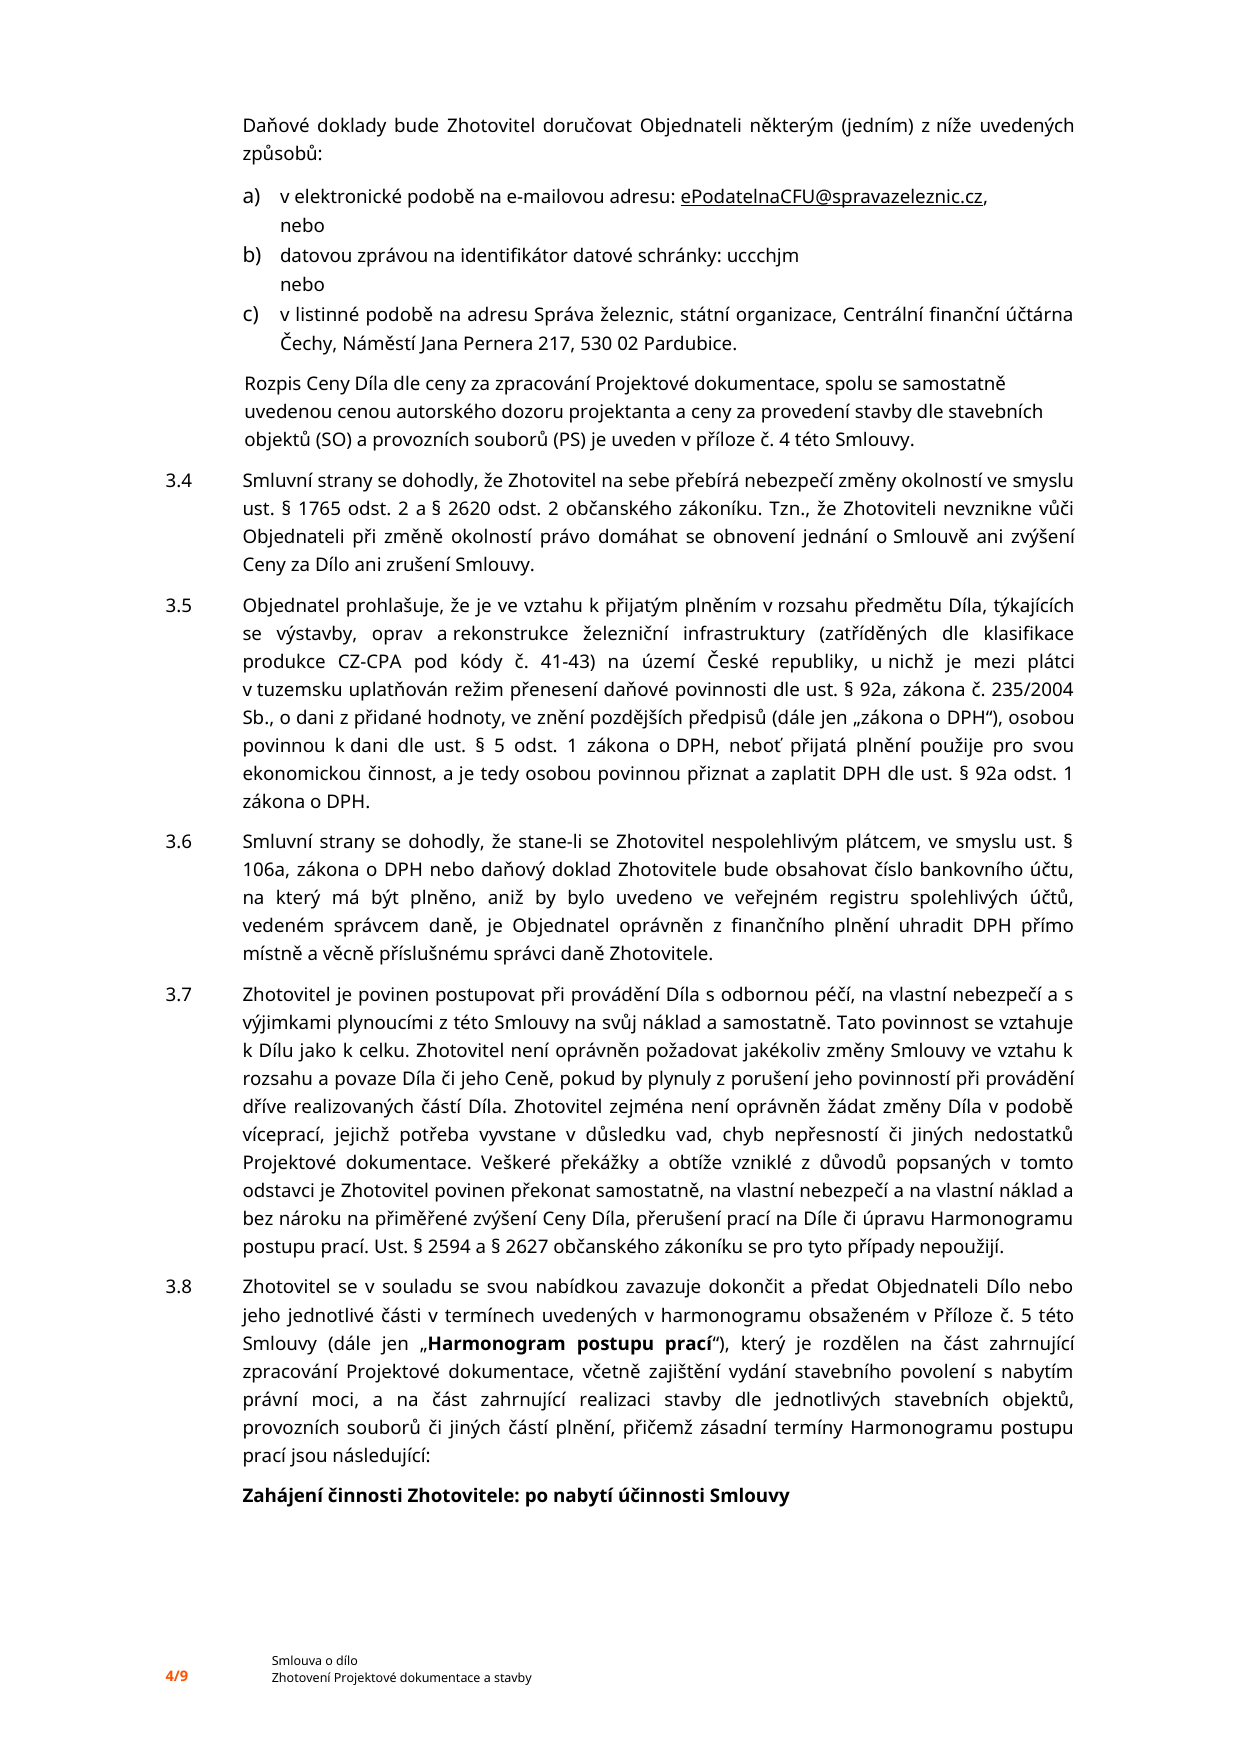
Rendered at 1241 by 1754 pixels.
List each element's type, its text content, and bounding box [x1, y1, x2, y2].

list v listinné podobě na adresu Správa železnic, státní organizace, Centrální finanční účtárna Čechy, Náměstí Jana Pernera 217, 530 02 Pardubice. [242, 299, 1075, 356]
text Zhotovitel je povinen postupovat při provádění Díla s odbornou péčí, na vlastní nebezpečí a s výjimkami plynoucími z této Smlouvy na svůj náklad a samostatně. Tato povinnost se vztahuje k Dílu jako k celku. Zhotovitel není oprávněn požadovat jakékoliv změny Smlouvy ve vztahu k rozsahu a povaze Díla či jeho Ceně, pokud by plynuly z porušení jeho povinností při provádění dříve realizovaných částí Díla. Zhotovitel zejména není oprávněn žádat změny Díla v podobě víceprací, jejichž potřeba vyvstane v důsledku vad, chyb nepřesností či jiných nedostatků Projektové dokumentace. Veškeré překážky a obtíže vzniklé z důvodů popsaných v tomto odstavci je Zhotovitel povinen překonat samostatně, na vlastní nebezpečí a na vlastní náklad a bez nároku na přiměřené zvýšení Ceny Díla, přerušení prací na Díle či úpravu Harmonogramu postupu prací. Ust. § 2594 a § 2627 občanského zákoníku se pro tyto případy nepoužijí. [165, 981, 1075, 1259]
text Zhotovitel se v souladu se svou nabídkou zavazuje dokončit a předat Objednateli Dílo nebo jeho jednotlivé části v termínech uvedených v harmonogramu obsaženém v Příloze č. 5 této Smlouvy (dále jen „Harmonogram postupu prací“), který je rozdělen na část zahrnující zpracování Projektové dokumentace, včetně zajištění vydání stavebního povolení s nabytím právní moci, a na část zahrnující realizaci stavby dle jednotlivých stavebních objektů, provozních souborů či jiných částí plnění, přičemž zásadní termíny Harmonogramu postupu prací jsou následující: [165, 1274, 1075, 1467]
list v elektronické podobě na e-mailovou adresu: ePodatelnaCFU@spravazeleznic.cz, [242, 181, 1075, 209]
text nebo [280, 212, 1075, 237]
text Zahájení činnosti Zhotovitele: po nabytí účinnosti Smlouvy [242, 1482, 1075, 1508]
text nebo [280, 271, 1075, 297]
text Objednatel prohlašuje, že je ve vztahu k přijatým plněním v rozsahu předmětu Díla, týkajících se výstavby, oprav a rekonstrukce železniční infrastruktury (zatříděných dle klasifikace produkce CZ-CPA pod kódy č. 41-43) na území České republiky, u nichž je mezi plátci v tuzemsku uplatňován režim přenesení daňové povinnosti dle ust. § 92a, zákona č. 235/2004 Sb., o dani z přidané hodnoty, ve znění pozdějších předpisů (dále jen „zákona o DPH“), osobou povinnou k dani dle ust. § 5 odst. 1 zákona o DPH, neboť přijatá plnění použije pro svou ekonomickou činnost, a je tedy osobou povinnou přiznat a zaplatit DPH dle ust. § 92a odst. 1 zákona o DPH. [165, 592, 1075, 813]
text Daňové doklady bude Zhotovitel doručovat Objednateli některým (jedním) z níže uvedených způsobů: [242, 112, 1075, 166]
text Smluvní strany se dohodly, že stane-li se Zhotovitel nespolehlivým plátcem, ve smyslu ust. § 106a, zákona o DPH nebo daňový doklad Zhotovitele bude obsahovat číslo bankovního účtu, na který má být plněno, aniž by bylo uvedeno ve veřejném registru spolehlivých účtů, vedeném správcem daně, je Objednatel oprávněn z finančního plnění uhradit DPH přímo místně a věcně příslušnému správci daně Zhotovitele. [165, 828, 1075, 966]
list datovou zprávou na identifikátor datové schránky: uccchjm [242, 240, 1075, 268]
text Rozpis Ceny Díla dle ceny za zpracování Projektové dokumentace, spolu se samostatně uvedenou cenou autorského dozoru projektanta a ceny za provedení stavby dle stavebních objektů (SO) a provozních souborů (PS) je uveden v příloze č. 4 této Smlouvy. [244, 371, 1075, 452]
text Smluvní strany se dohodly, že Zhotovitel na sebe přebírá nebezpečí změny okolností ve smyslu ust. § 1765 odst. 2 a § 2620 odst. 2 občanského zákoníku. Tzn., že Zhotoviteli nevznikne vůči Objednateli při změně okolností právo domáhat se obnovení jednání o Smlouvě ani zvýšení Ceny za Dílo ani zrušení Smlouvy. [165, 467, 1075, 577]
